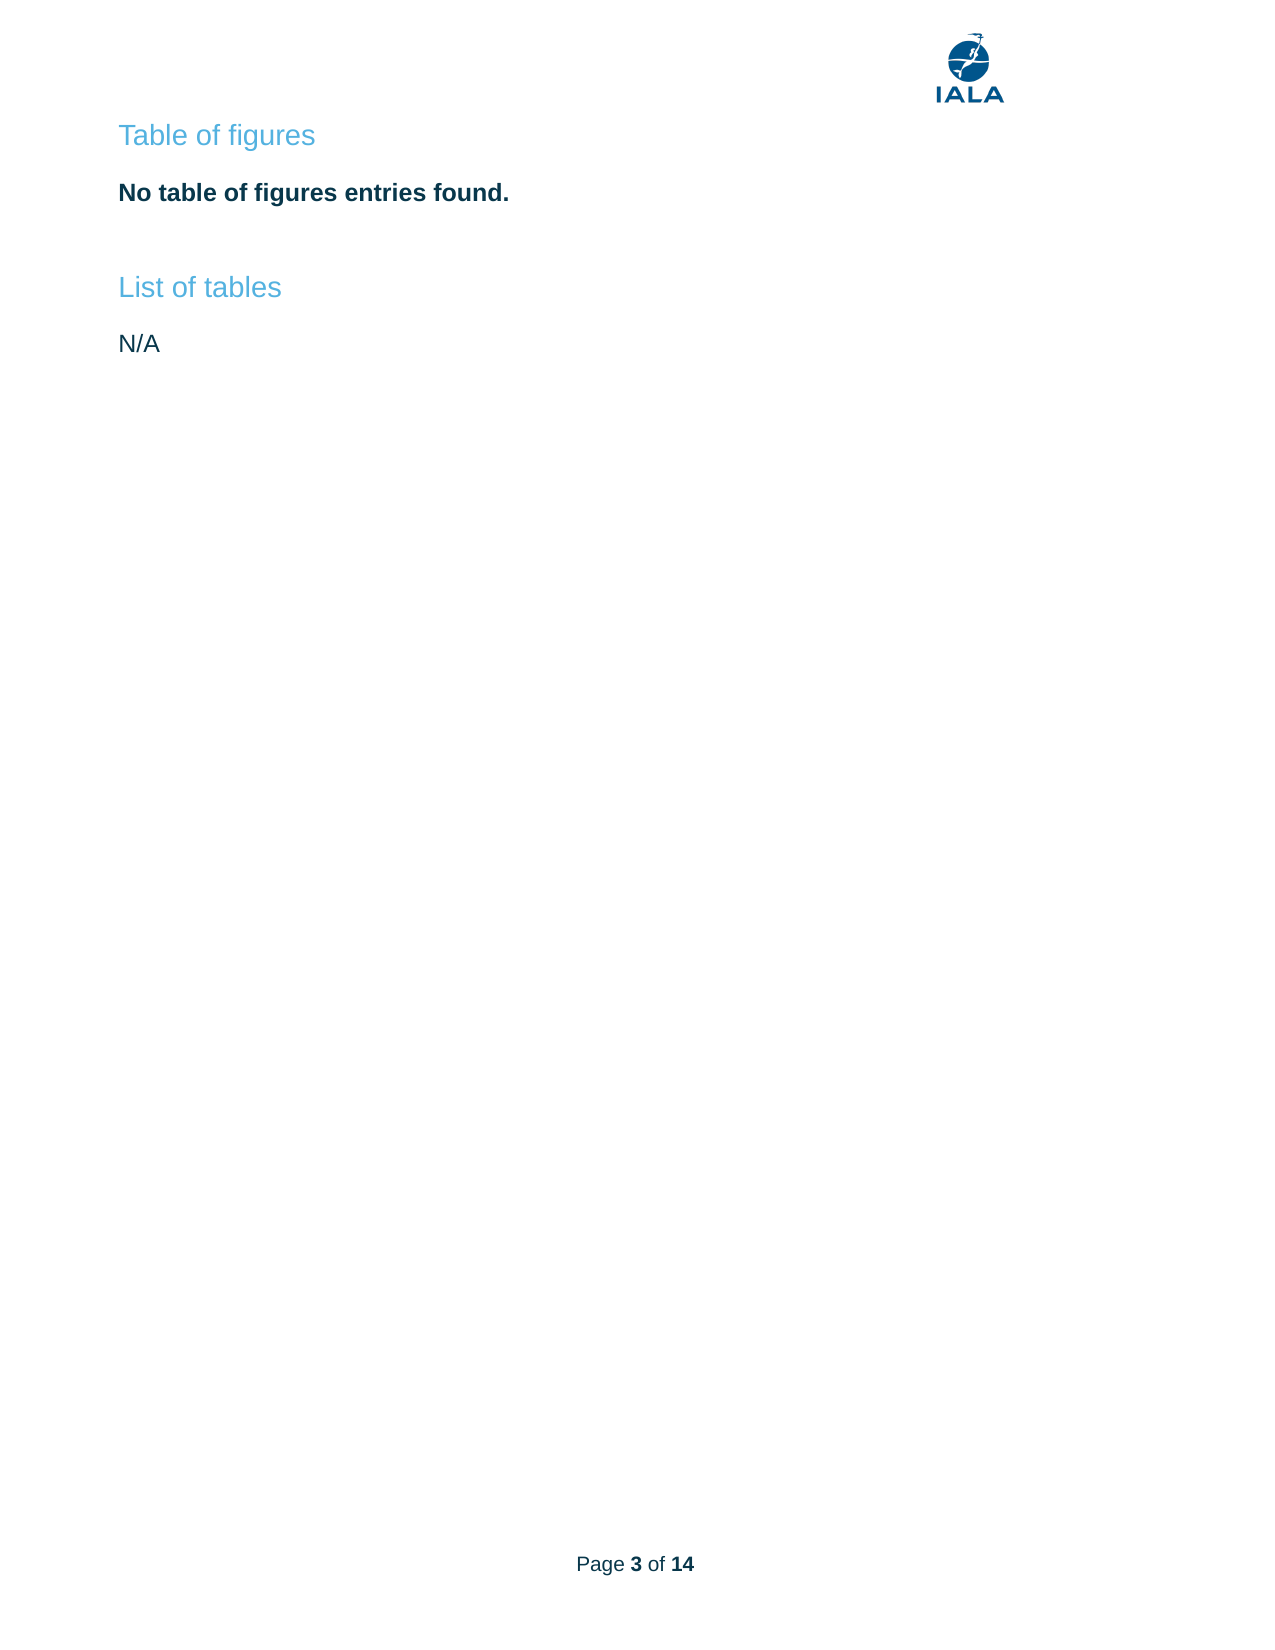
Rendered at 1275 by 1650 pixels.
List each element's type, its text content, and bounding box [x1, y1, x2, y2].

picture [921, 25, 1016, 118]
text List of tables [118, 270, 1152, 303]
text Table of figures [118, 118, 1152, 152]
text N/A [118, 329, 1152, 358]
text No table of figures entries found. [118, 178, 1152, 206]
